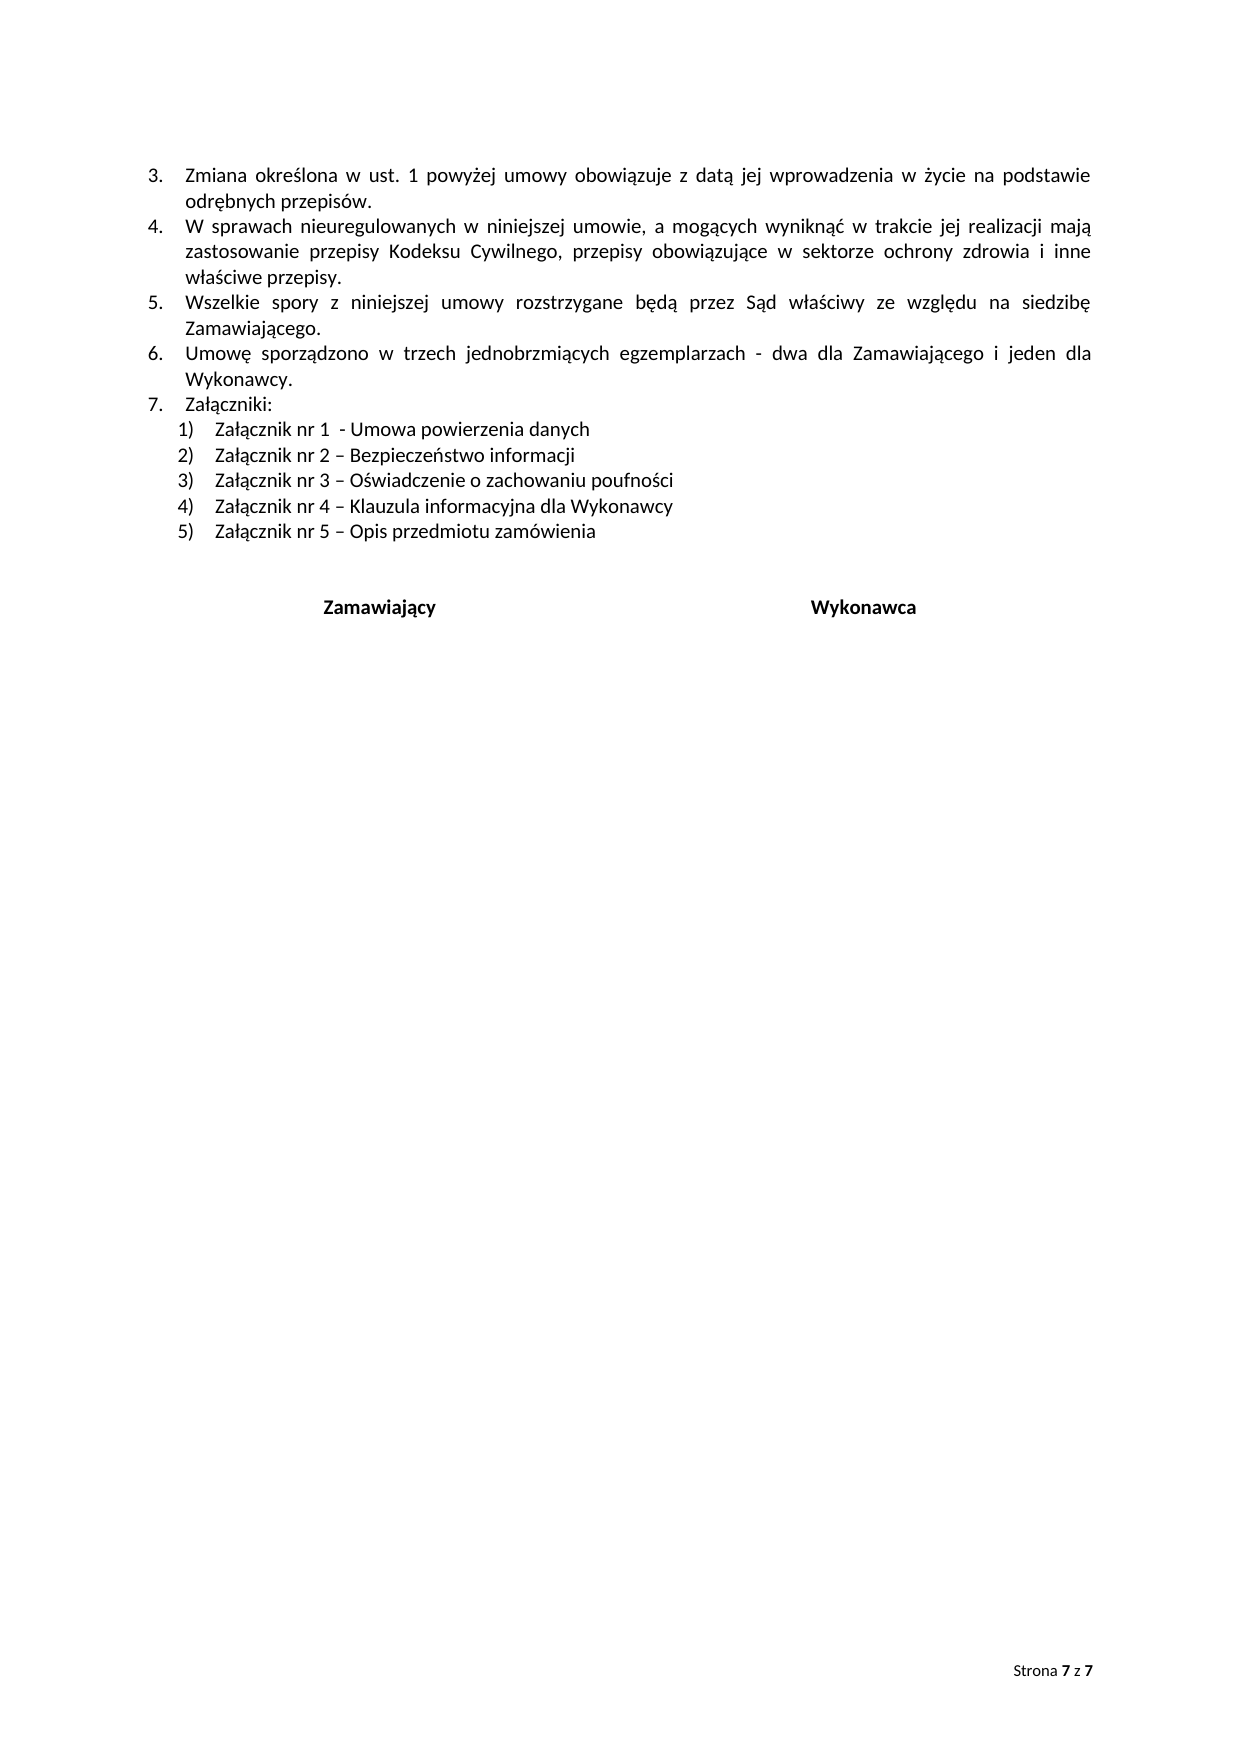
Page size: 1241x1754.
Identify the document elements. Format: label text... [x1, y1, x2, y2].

list Wszelkie spory z niniejszej umowy rozstrzygane będą przez Sąd właściwy ze względu na siedzibę Zamawiającego. [148, 289, 1093, 340]
list Załącznik nr 1 - Umowa powierzenia danych [177, 417, 1093, 442]
list W sprawach nieuregulowanych w niniejszej umowie, a mogących wyniknąć w trakcie jej realizacji mają zastosowanie przepisy Kodeksu Cywilnego, przepisy obowiązujące w sektorze ochrony zdrowia i inne właściwe przepisy. [148, 213, 1093, 289]
list Załącznik nr 3 – Oświadczenie o zachowaniu poufności [177, 467, 1093, 493]
list Załącznik nr 5 – Opis przedmiotu zamówienia [177, 518, 1093, 544]
text Zamawiający Wykonawca [148, 594, 1093, 620]
list Załącznik nr 4 – Klauzula informacyjna dla Wykonawcy [177, 493, 1093, 518]
list Załącznik nr 2 – Bezpieczeństwo informacji [177, 442, 1093, 467]
list Umowę sporządzono w trzech jednobrzmiących egzemplarzach - dwa dla Zamawiającego i jeden dla Wykonawcy. [148, 340, 1093, 391]
list Załączniki: [148, 391, 1093, 417]
list Zmiana określona w ust. 1 powyżej umowy obowiązuje z datą jej wprowadzenia w życie na podstawie odrębnych przepisów. [148, 162, 1093, 213]
